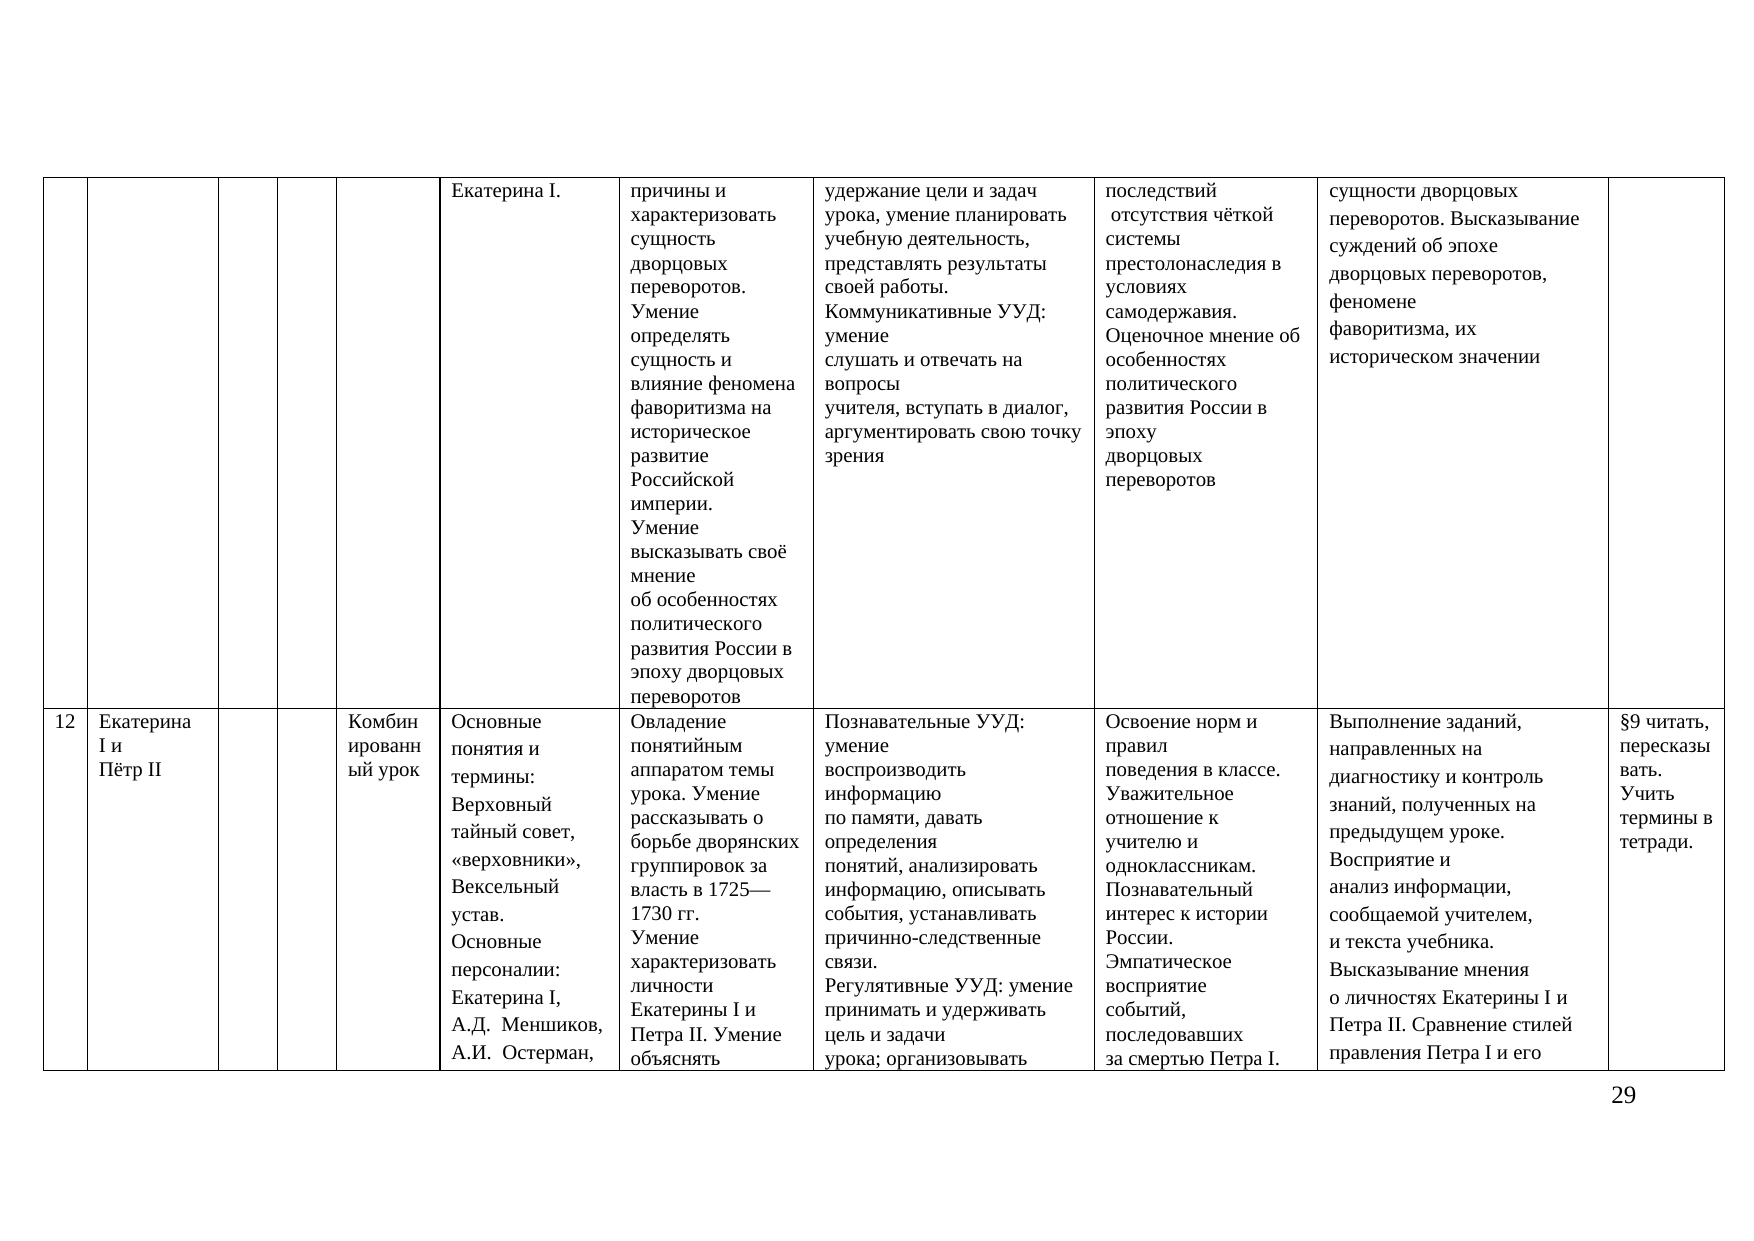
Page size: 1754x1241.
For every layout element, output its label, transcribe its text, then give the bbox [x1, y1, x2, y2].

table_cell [88, 709, 218, 1069]
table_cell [441, 178, 619, 708]
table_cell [1095, 709, 1317, 1069]
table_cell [620, 178, 813, 708]
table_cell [337, 709, 439, 1069]
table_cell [1318, 709, 1608, 1069]
table_cell [278, 709, 336, 1069]
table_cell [620, 709, 813, 1069]
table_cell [1095, 178, 1317, 708]
table_cell 12 [44, 709, 87, 1069]
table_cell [1318, 178, 1608, 708]
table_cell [814, 709, 1094, 1069]
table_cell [1609, 178, 1724, 708]
table_cell 11 [44, 178, 87, 708]
table_cell [219, 709, 277, 1069]
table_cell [88, 178, 218, 708]
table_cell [814, 178, 1094, 708]
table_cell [1609, 709, 1724, 1069]
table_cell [337, 178, 439, 708]
table_cell [278, 178, 336, 708]
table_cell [441, 709, 619, 1069]
table_cell [219, 178, 277, 708]
